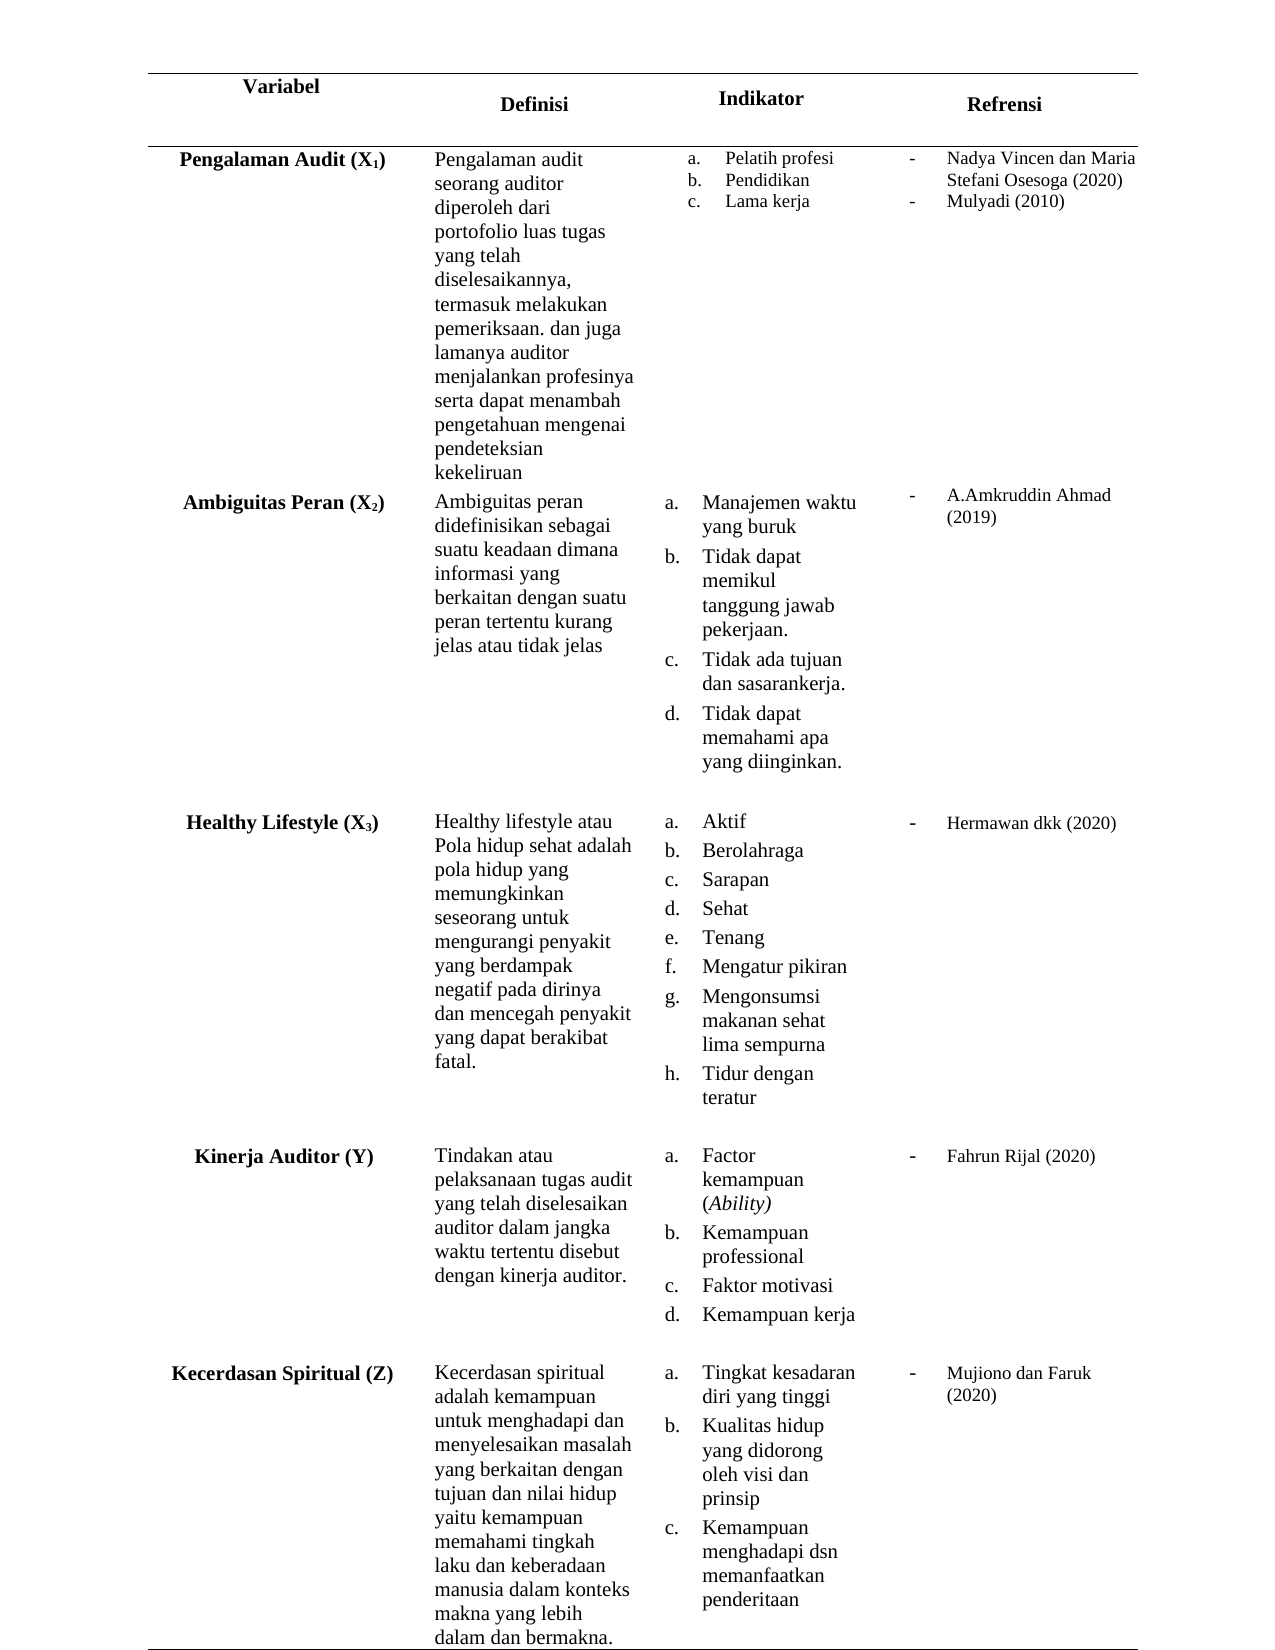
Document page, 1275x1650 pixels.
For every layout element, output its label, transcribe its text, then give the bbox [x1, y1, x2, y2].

table_cell Pelatih profesi Pendidikan Lama kerja [650, 147, 872, 484]
table_cell Ambiguitas peran didefinisikan sebagai suatu keadaan dimana informasi yang berkaitan dengan suatu peran tertentu kurang jelas atau tidak jelas [414, 484, 650, 803]
table_header Refrensi [872, 74, 1137, 146]
table_cell Healthy lifestyle atau Pola hidup sehat adalah pola hidup yang memungkinkan seseorang untuk mengurangi penyakit yang berdampak negatif pada dirinya dan mencegah penyakit yang dapat berakibat fatal. [414, 804, 650, 1138]
table_cell Kecerdasan spiritual adalah kemampuan untuk menghadapi dan menyelesaikan masalah yang berkaitan dengan tujuan dan nilai hidup yaitu kemampuan memahami tingkah laku dan keberadaan manusia dalam konteks makna yang lebih dalam dan bermakna. [414, 1355, 650, 1649]
table_cell Tingkat kesadaran diri yang tinggi Kualitas hidup yang didorong oleh visi dan prinsip Kemampuan menghadapi dsn memanfaatkan penderitaan [650, 1355, 872, 1649]
table_cell Tindakan atau pelaksanaan tugas audit yang telah diselesaikan auditor dalam jangka waktu tertentu disebut dengan kinerja auditor. [414, 1138, 650, 1355]
table_cell Fahrun Rijal (2020) [872, 1138, 1137, 1355]
table_header Variabel [148, 74, 414, 146]
table_cell Factor kemampuan (Ability) Kemampuan professional Faktor motivasi Kemampuan kerja [650, 1138, 872, 1355]
table_cell Hermawan dkk (2020) [872, 804, 1137, 1138]
table_cell A.Amkruddin Ahmad (2019) [872, 484, 1137, 803]
table_header Indikator [650, 74, 872, 146]
table_cell Manajemen waktu yang buruk Tidak dapat memikul tanggung jawab pekerjaan. Tidak ada tujuan dan sasarankerja. Tidak dapat memahami apa yang diinginkan. [650, 484, 872, 803]
table_cell Healthy Lifestyle (X3) [148, 804, 414, 1138]
table_cell Pengalaman Audit (X1) [148, 147, 414, 484]
table_cell Aktif Berolahraga Sarapan Sehat Tenang Mengatur pikiran Mengonsumsi makanan sehat lima sempurna Tidur dengan teratur [650, 804, 872, 1138]
table_cell Nadya Vincen dan Maria Stefani Osesoga (2020) Mulyadi (2010) [872, 147, 1137, 484]
table_cell Kecerdasan Spiritual (Z) [148, 1355, 414, 1649]
table_cell Kinerja Auditor (Y) [148, 1138, 414, 1355]
table_header Definisi [414, 74, 650, 146]
table_cell Mujiono dan Faruk (2020) [872, 1355, 1137, 1649]
table_cell Ambiguitas Peran (X2) [148, 484, 414, 803]
table_cell Pengalaman audit seorang auditor diperoleh dari portofolio luas tugas yang telah diselesaikannya, termasuk melakukan pemeriksaan. dan juga lamanya auditor menjalankan profesinya serta dapat menambah pengetahuan mengenai pendeteksian kekeliruan [414, 147, 650, 484]
